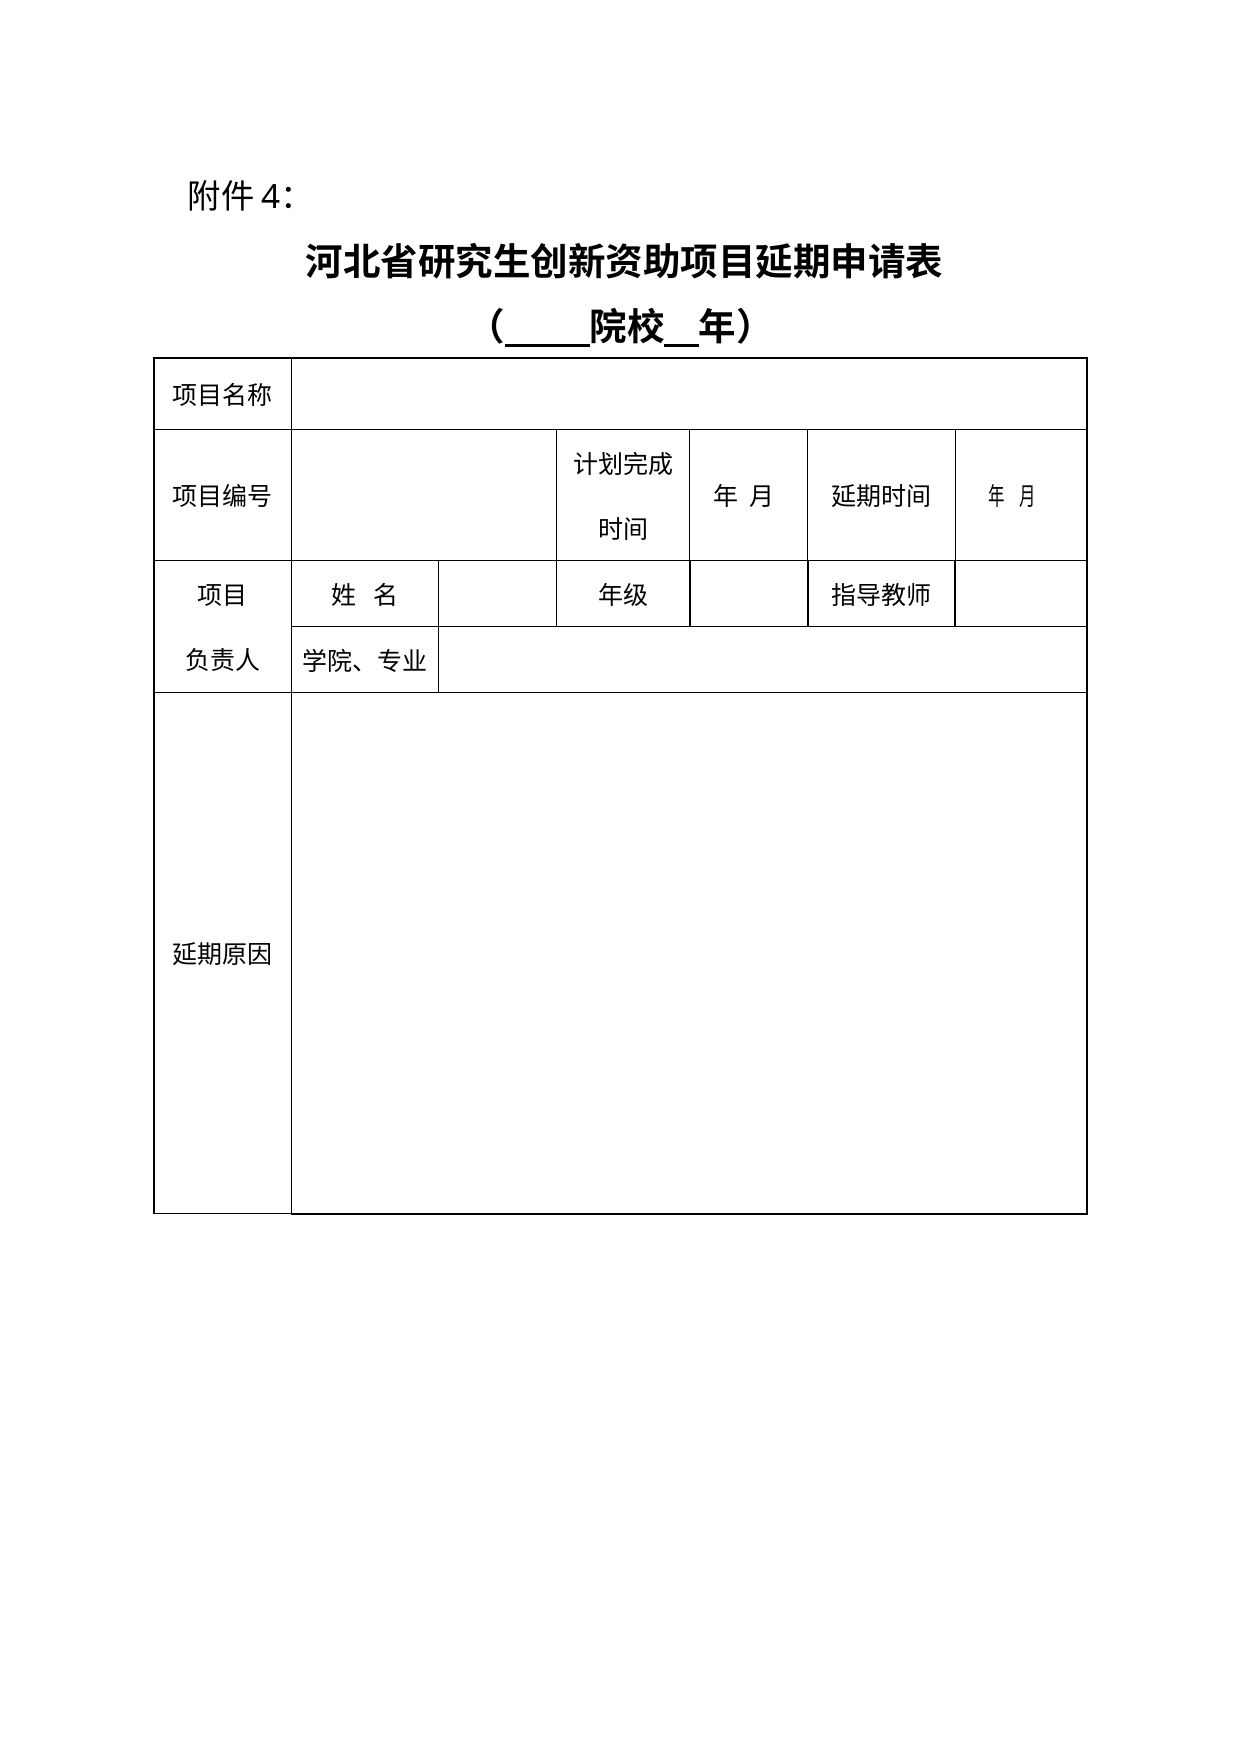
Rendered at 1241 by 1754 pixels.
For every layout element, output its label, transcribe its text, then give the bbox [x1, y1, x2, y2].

text 附件4： [187, 162, 1053, 227]
table_cell 项目 负责人 [155, 561, 291, 692]
table_cell [439, 561, 556, 626]
table_cell [956, 561, 1086, 626]
table_cell 指导教师 [809, 561, 954, 626]
table_cell 项目编号 [155, 430, 291, 560]
table_cell 年级 [557, 561, 689, 626]
table_cell 姓 名 [292, 561, 438, 626]
text 河北省研究生创新资助项目延期申请表 [187, 227, 1053, 292]
table_header 项目名称 [155, 359, 291, 429]
table_cell [691, 561, 807, 626]
table_cell 延期原因 [155, 693, 291, 1213]
table_cell [439, 627, 1086, 692]
table_cell 年 月 [956, 430, 1086, 560]
table_cell 学院、专业 [292, 627, 438, 692]
table_cell [292, 430, 556, 560]
table_cell 计划完成 时间 [557, 430, 689, 560]
text （ 院校 年） [187, 292, 1053, 357]
table_cell [292, 693, 1086, 1213]
table_cell 延期时间 [808, 430, 955, 560]
table_cell 年 月 [690, 430, 807, 560]
table_header [292, 359, 1086, 429]
